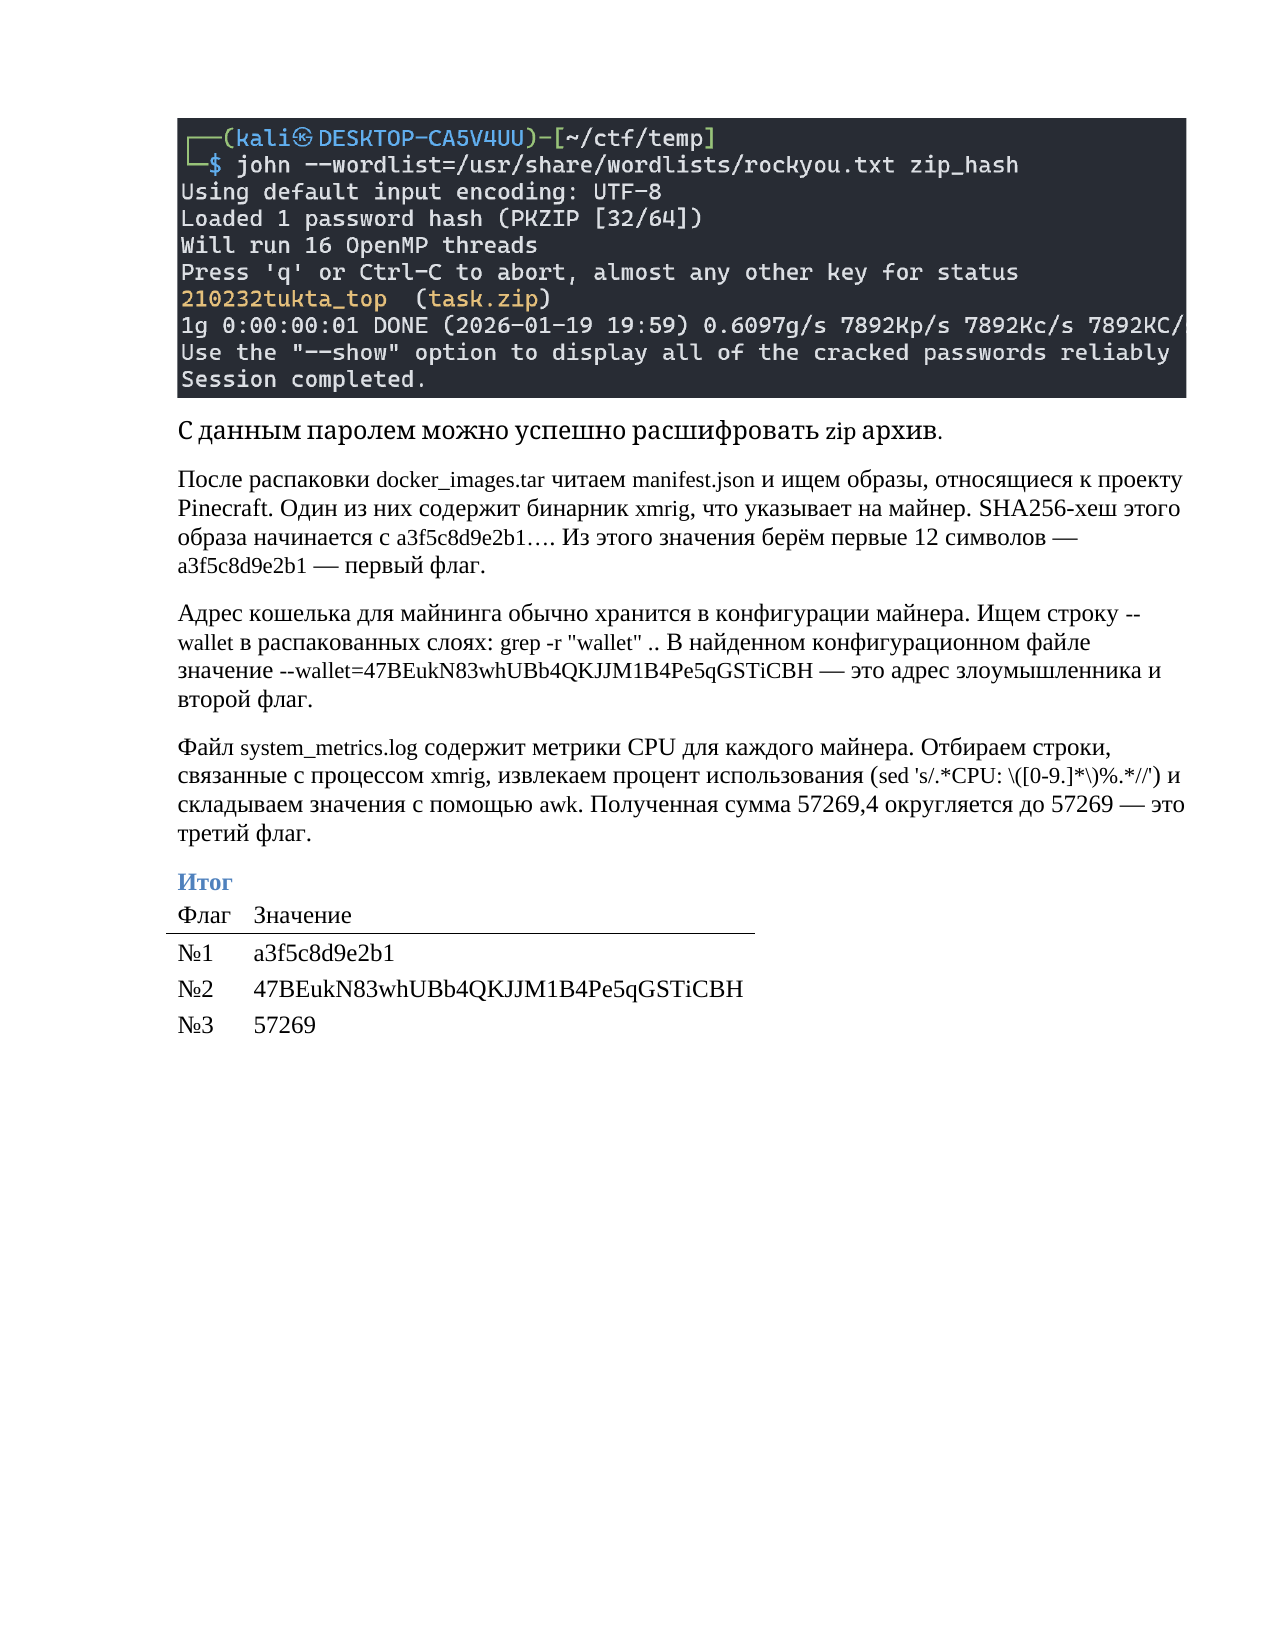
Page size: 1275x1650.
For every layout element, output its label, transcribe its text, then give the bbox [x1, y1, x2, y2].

text Адрес кошелька для майнинга обычно хранится в конфигурации майнера. Ищем строку --wallet в распакованных слоях: grep -r "wallet" .. В найденном конфигурационном файле значение --wallet=47BEukN83whUBb4QKJJM1B4Pe5qGSTiCBH — это адрес злоумышленника и второй флаг. [177, 598, 1186, 713]
picture [177, 118, 1187, 398]
table_cell №3 [166, 1007, 242, 1043]
table_cell №1 [166, 934, 242, 970]
table_cell 57269 [242, 1007, 755, 1043]
table_header Флаг [166, 896, 242, 932]
table_cell 47BEukN83whUBb4QKJJM1B4Pe5qGSTiCBH [242, 970, 755, 1007]
text После распаковки docker_images.tar читаем manifest.json и ищем образы, относящиеся к проекту Pinecraft. Один из них содержит бинарник xmrig, что указывает на майнер. SHA256‑хеш этого образа начинается с a3f5c8d9e2b1…. Из этого значения берём первые 12 символов — a3f5c8d9e2b1 — первый флаг. [177, 464, 1186, 579]
table_header Значение [242, 896, 755, 932]
subtitle Итог [177, 867, 1186, 896]
table_cell №2 [166, 970, 242, 1007]
table_cell a3f5c8d9e2b1 [242, 934, 755, 970]
text Файл system_metrics.log содержит метрики CPU для каждого майнера. Отбираем строки, связанные с процессом xmrig, извлекаем процент использования (sed 's/.*CPU: \([0-9.]*\)%.*//') и складываем значения с помощью awk. Полученная сумма 57269,4 округляется до 57269 — это третий флаг. [177, 732, 1186, 847]
text С данным паролем можно успешно расшифровать zip архив. [177, 417, 1186, 445]
